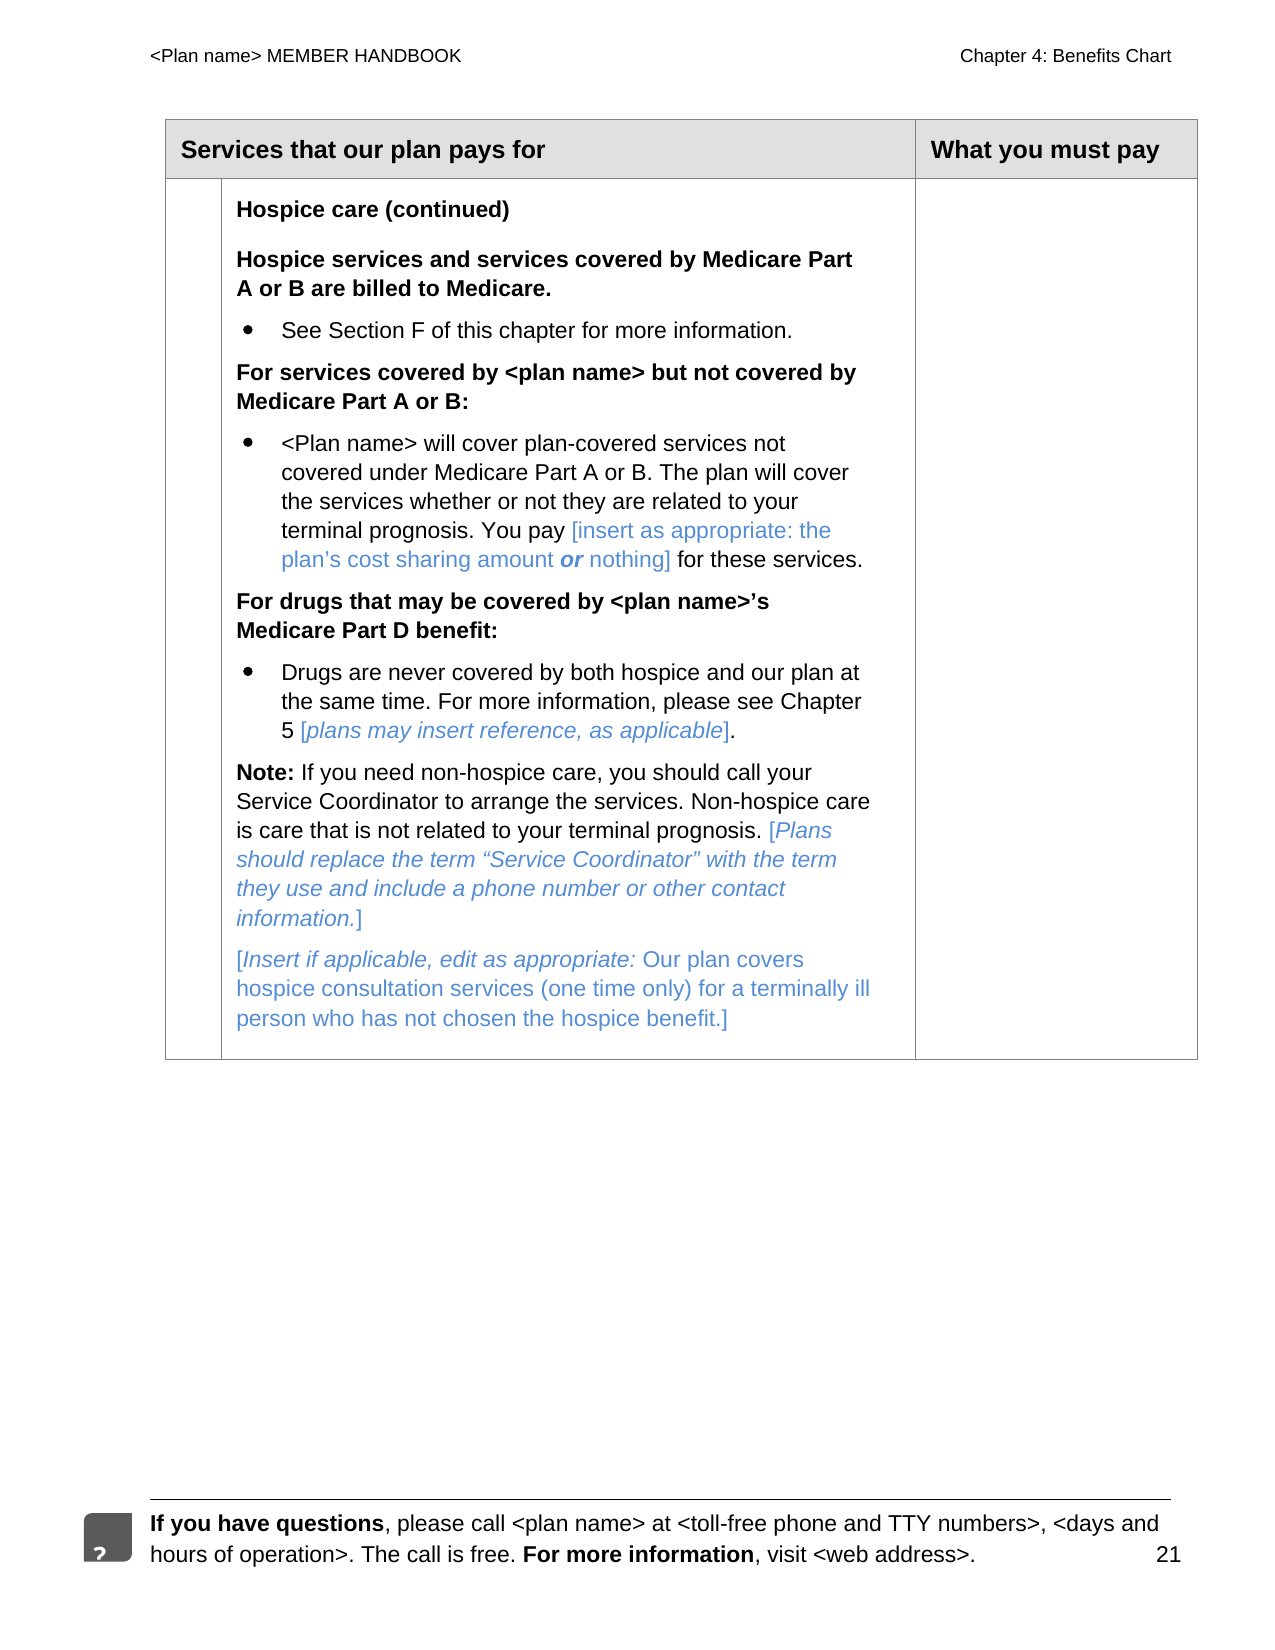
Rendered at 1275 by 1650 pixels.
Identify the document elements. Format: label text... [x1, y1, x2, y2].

table_cell Hospice care (continued) Hospice services and services covered by Medicare Part A or B are billed to Medicare. See Section F of this chapter for more information. For services covered by <plan name> but not covered by Medicare Part A or B: <Plan name> will cover plan-covered services not covered under Medicare Part A or B. The plan will cover the services whether or not they are related to your terminal prognosis. You pay [insert as appropriate: the plan’s cost sharing amount or nothing] for these services. For drugs that may be covered by <plan name>’s Medicare Part D benefit: Drugs are never covered by both hospice and our plan at the same time. For more information, please see Chapter 5 [plans may insert reference, as applicable]. Note: If you need non-hospice care, you should call your Service Coordinator to arrange the services. Non-hospice care is care that is not related to your terminal prognosis. [Plans should replace the term “Service Coordinator” with the term they use and include a phone number or other contact information.] [Insert if applicable, edit as appropriate: Our plan covers hospice consultation services (one time only) for a terminally ill person who has not chosen the hospice benefit.] [222, 179, 915, 1059]
table_header What you must pay [916, 120, 1197, 178]
table_header Services that our plan pays for [166, 120, 915, 178]
table_cell [166, 179, 221, 1059]
table_cell [916, 179, 1197, 1059]
